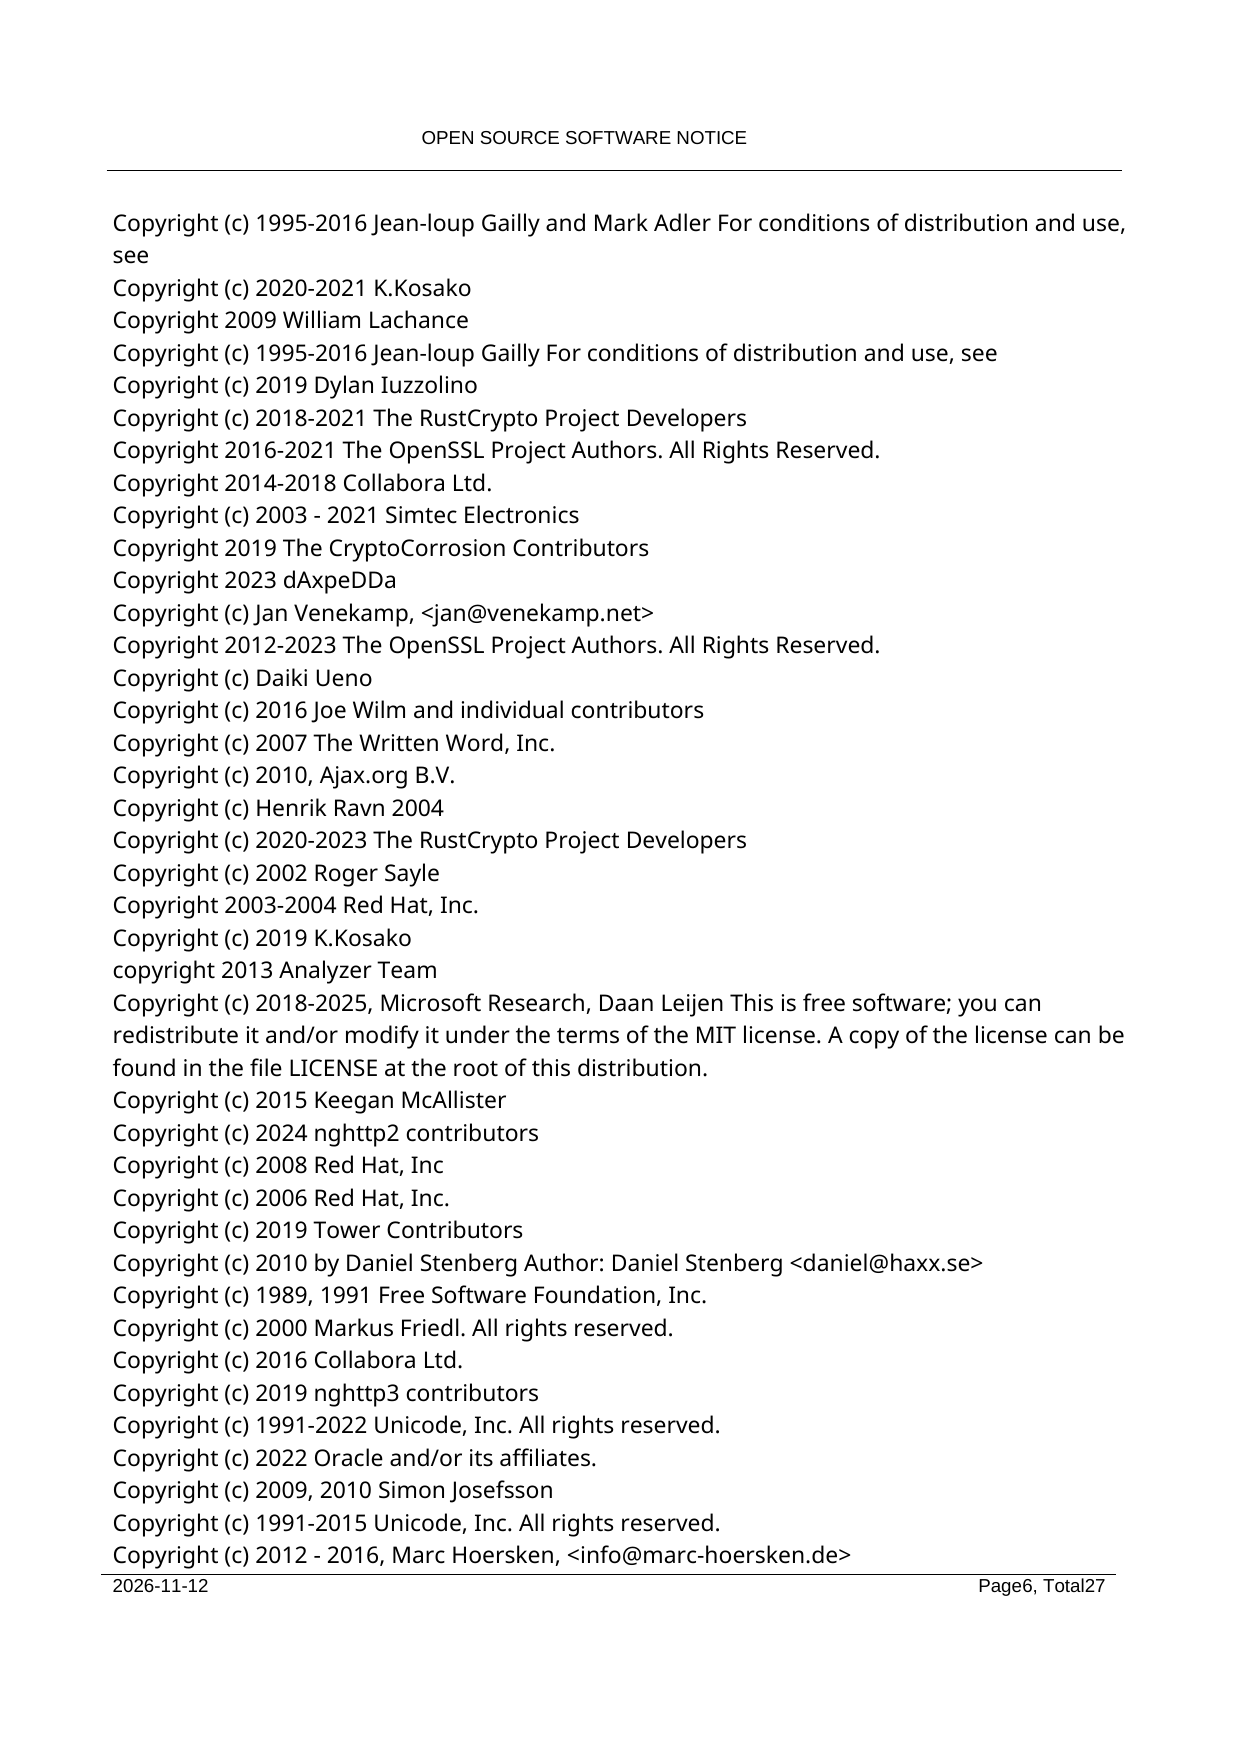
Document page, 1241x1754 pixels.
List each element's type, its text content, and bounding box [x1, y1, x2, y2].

text Copyright 2009 William Lachance [112, 304, 1128, 336]
text Copyright (c) Henrik Ravn 2004 [112, 791, 1128, 824]
text Copyright (c) 2012 - 2016, Marc Hoersken, <info@marc-hoersken.de> [112, 1539, 1128, 1571]
text Copyright (c) 2000 Markus Friedl. All rights reserved. [112, 1311, 1128, 1344]
text copyright 2013 Analyzer Team [112, 954, 1128, 986]
text Copyright (c) 1995-2016 Jean-loup Gailly For conditions of distribution and use, see [112, 336, 1128, 369]
text Copyright (c) 2010 by Daniel Stenberg Author: Daniel Stenberg <daniel@haxx.se> [112, 1246, 1128, 1279]
text Copyright (c) 2019 Tower Contributors [112, 1214, 1128, 1246]
text Copyright (c) 2024 nghttp2 contributors [112, 1116, 1128, 1149]
text Copyright (c) 2009, 2010 Simon Josefsson [112, 1474, 1128, 1506]
text Copyright (c) 2016 Joe Wilm and individual contributors [112, 694, 1128, 726]
text Copyright (c) 1989, 1991 Free Software Foundation, Inc. [112, 1279, 1128, 1311]
text Copyright (c) 2019 K.Kosako [112, 921, 1128, 954]
text Copyright (c) Daiki Ueno [112, 661, 1128, 694]
text Copyright (c) 2018-2021 The RustCrypto Project Developers [112, 401, 1128, 434]
text Copyright (c) 2006 Red Hat, Inc. [112, 1181, 1128, 1214]
text Copyright (c) 2019 Dylan Iuzzolino [112, 369, 1128, 401]
text Copyright (c) 1995-2016 Jean-loup Gailly and Mark Adler For conditions of distribution and use, see [112, 206, 1128, 271]
text Copyright (c) Jan Venekamp, <jan@venekamp.net> [112, 596, 1128, 629]
text Copyright (c) 2019 nghttp3 contributors [112, 1376, 1128, 1409]
text Copyright 2023 dAxpeDDa [112, 564, 1128, 596]
text Copyright (c) 2007 The Written Word, Inc. [112, 726, 1128, 759]
text Copyright (c) 2016 Collabora Ltd. [112, 1344, 1128, 1376]
text Copyright 2012-2023 The OpenSSL Project Authors. All Rights Reserved. [112, 629, 1128, 661]
text Copyright 2014-2018 Collabora Ltd. [112, 466, 1128, 499]
text Copyright (c) 2008 Red Hat, Inc [112, 1149, 1128, 1181]
text Copyright 2003-2004 Red Hat, Inc. [112, 889, 1128, 921]
text Copyright 2016-2021 The OpenSSL Project Authors. All Rights Reserved. [112, 434, 1128, 466]
text Copyright (c) 2020-2023 The RustCrypto Project Developers [112, 824, 1128, 856]
text Copyright (c) 2015 Keegan McAllister [112, 1084, 1128, 1116]
text Copyright (c) 2020-2021 K.Kosako [112, 271, 1128, 304]
text Copyright (c) 2002 Roger Sayle [112, 856, 1128, 889]
text Copyright (c) 1991-2015 Unicode, Inc. All rights reserved. [112, 1506, 1128, 1539]
text Copyright (c) 1991-2022 Unicode, Inc. All rights reserved. [112, 1409, 1128, 1441]
text Copyright 2019 The CryptoCorrosion Contributors [112, 531, 1128, 564]
text Copyright (c) 2010, Ajax.org B.V. [112, 759, 1128, 791]
text Copyright (c) 2018-2025, Microsoft Research, Daan Leijen This is free software; you can redistribute it and/or modify it under the terms of the MIT license. A copy of the license can be found in the file LICENSE at the root of this distribution. [112, 986, 1128, 1084]
text Copyright (c) 2003 - 2021 Simtec Electronics [112, 499, 1128, 531]
text Copyright (c) 2022 Oracle and/or its affiliates. [112, 1441, 1128, 1474]
